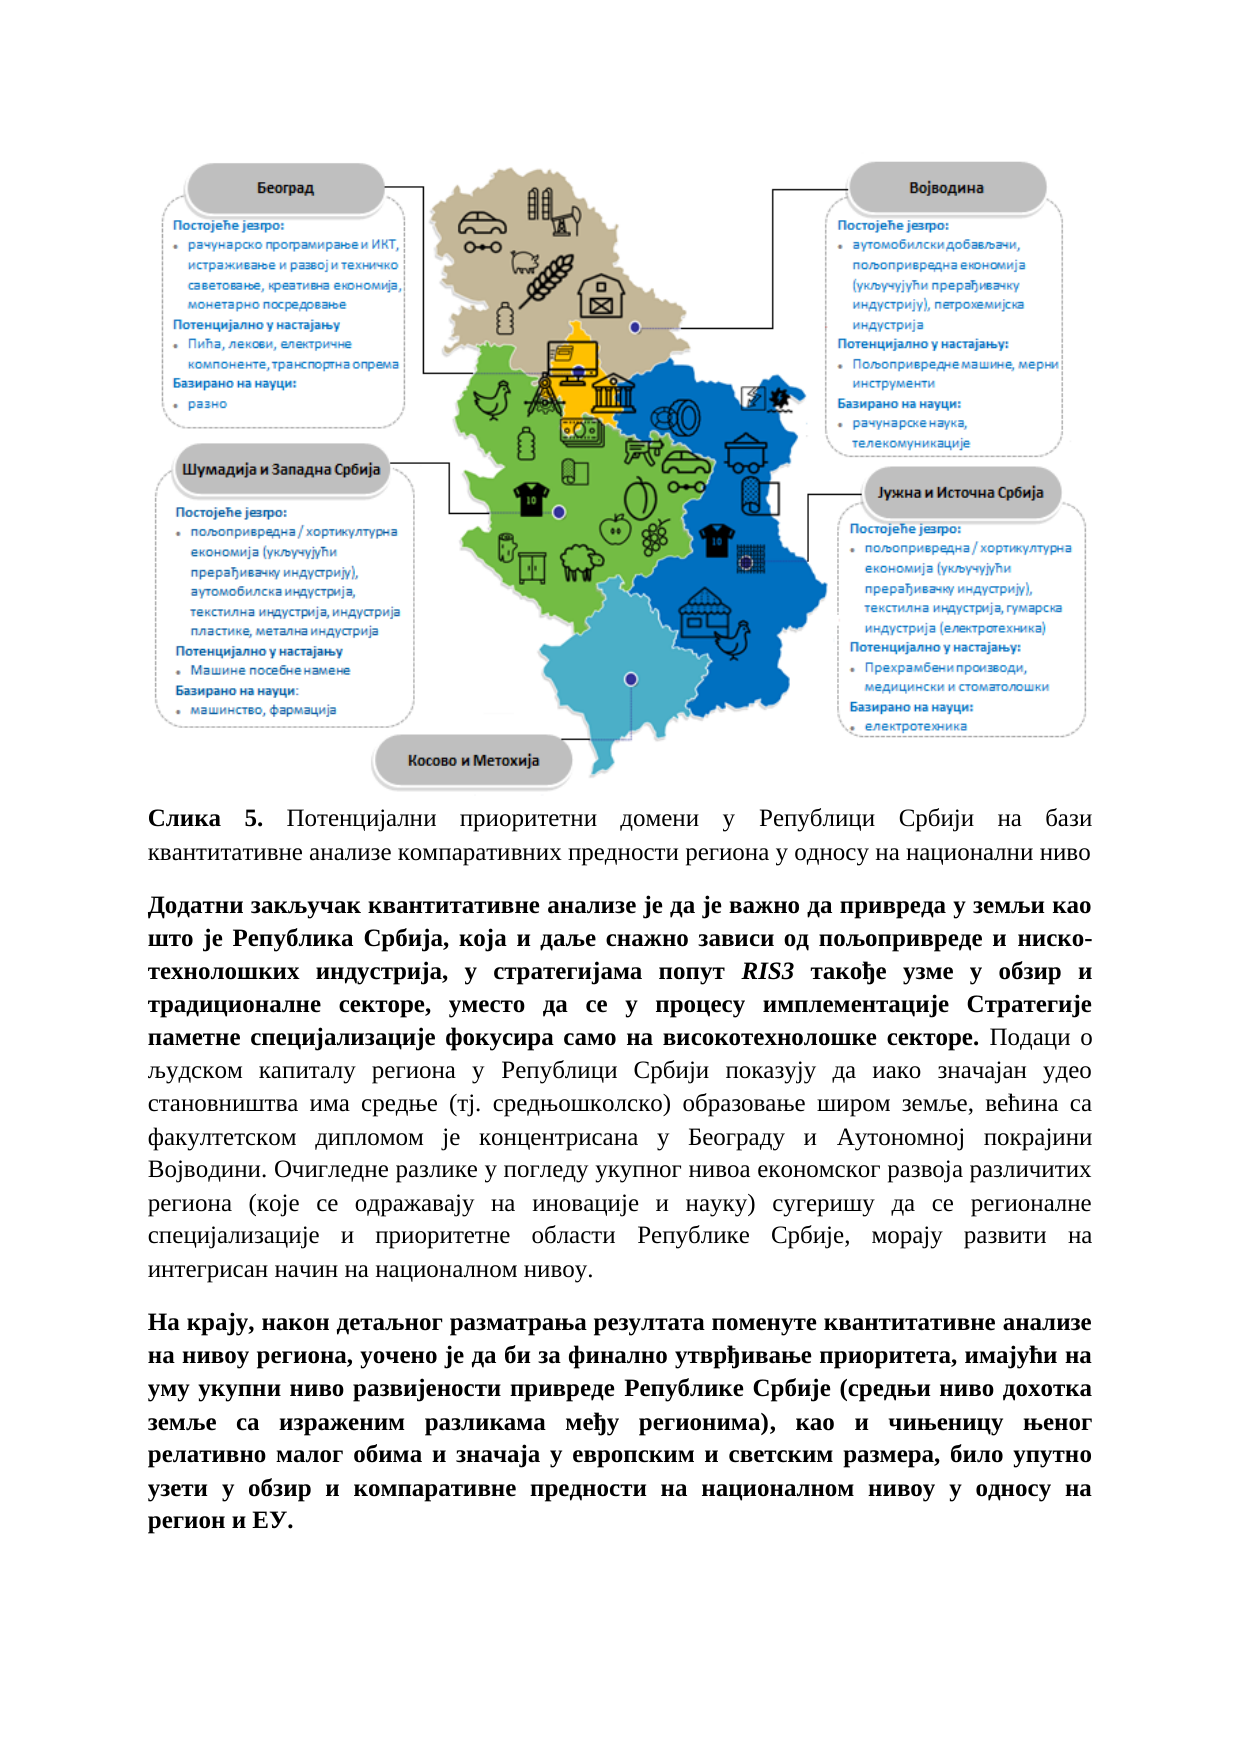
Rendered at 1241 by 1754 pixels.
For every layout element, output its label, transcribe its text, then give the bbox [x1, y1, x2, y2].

text Слика 5. Потенцијални приоритетни домени у Републици Србији на бази квантитативне анализе компаративних предности региона у односу на национални ниво [148, 803, 1093, 865]
picture [147, 147, 1093, 800]
text Додатни закључак квантитативне анализе је да је важно да привреда у земљи као што је Република Србија, која и даље снажно зависи од пољопривреде и ниско-технолошких индустрија, у стратегијама попут RIS3 такође узме у обзир и традиционалне секторе, уместо да се у процесу имплементације Стратегије паметне специјализације фокусира само на високотехнолошке секторе. Подаци о људском капиталу региона у Републици Србији показују да иако значајан удео становништва има средње (тј. средњошколско) образовање широм земље, већина са факултетском дипломом је концентрисана у Београду и Аутономној покрајини Војводини. Очигледне разлике у погледу укупног нивоа економског развоја различитих региона (које се одражавају на иновације и науку) сугеришу да се регионалне специјализације и приоритетне области Републике Србије, морају развити на интегрисан начин на националном нивоу. [148, 890, 1093, 1282]
text На крају, након детаљног разматрања резултата поменуте квантитативне анализе на нивоу региона, уочено је да би за финално утврђивање приоритета, имајући на уму укупни ниво развијености привреде Републике Србије (средњи ниво дохотка земље са израженим разликама међу регионима), као и чињеницу њеног релативно малог обима и значаја у европским и светским размера, било упутно узети у обзир и компаративне предности на националном нивоу у односу на регион и ЕУ. [148, 1307, 1093, 1534]
